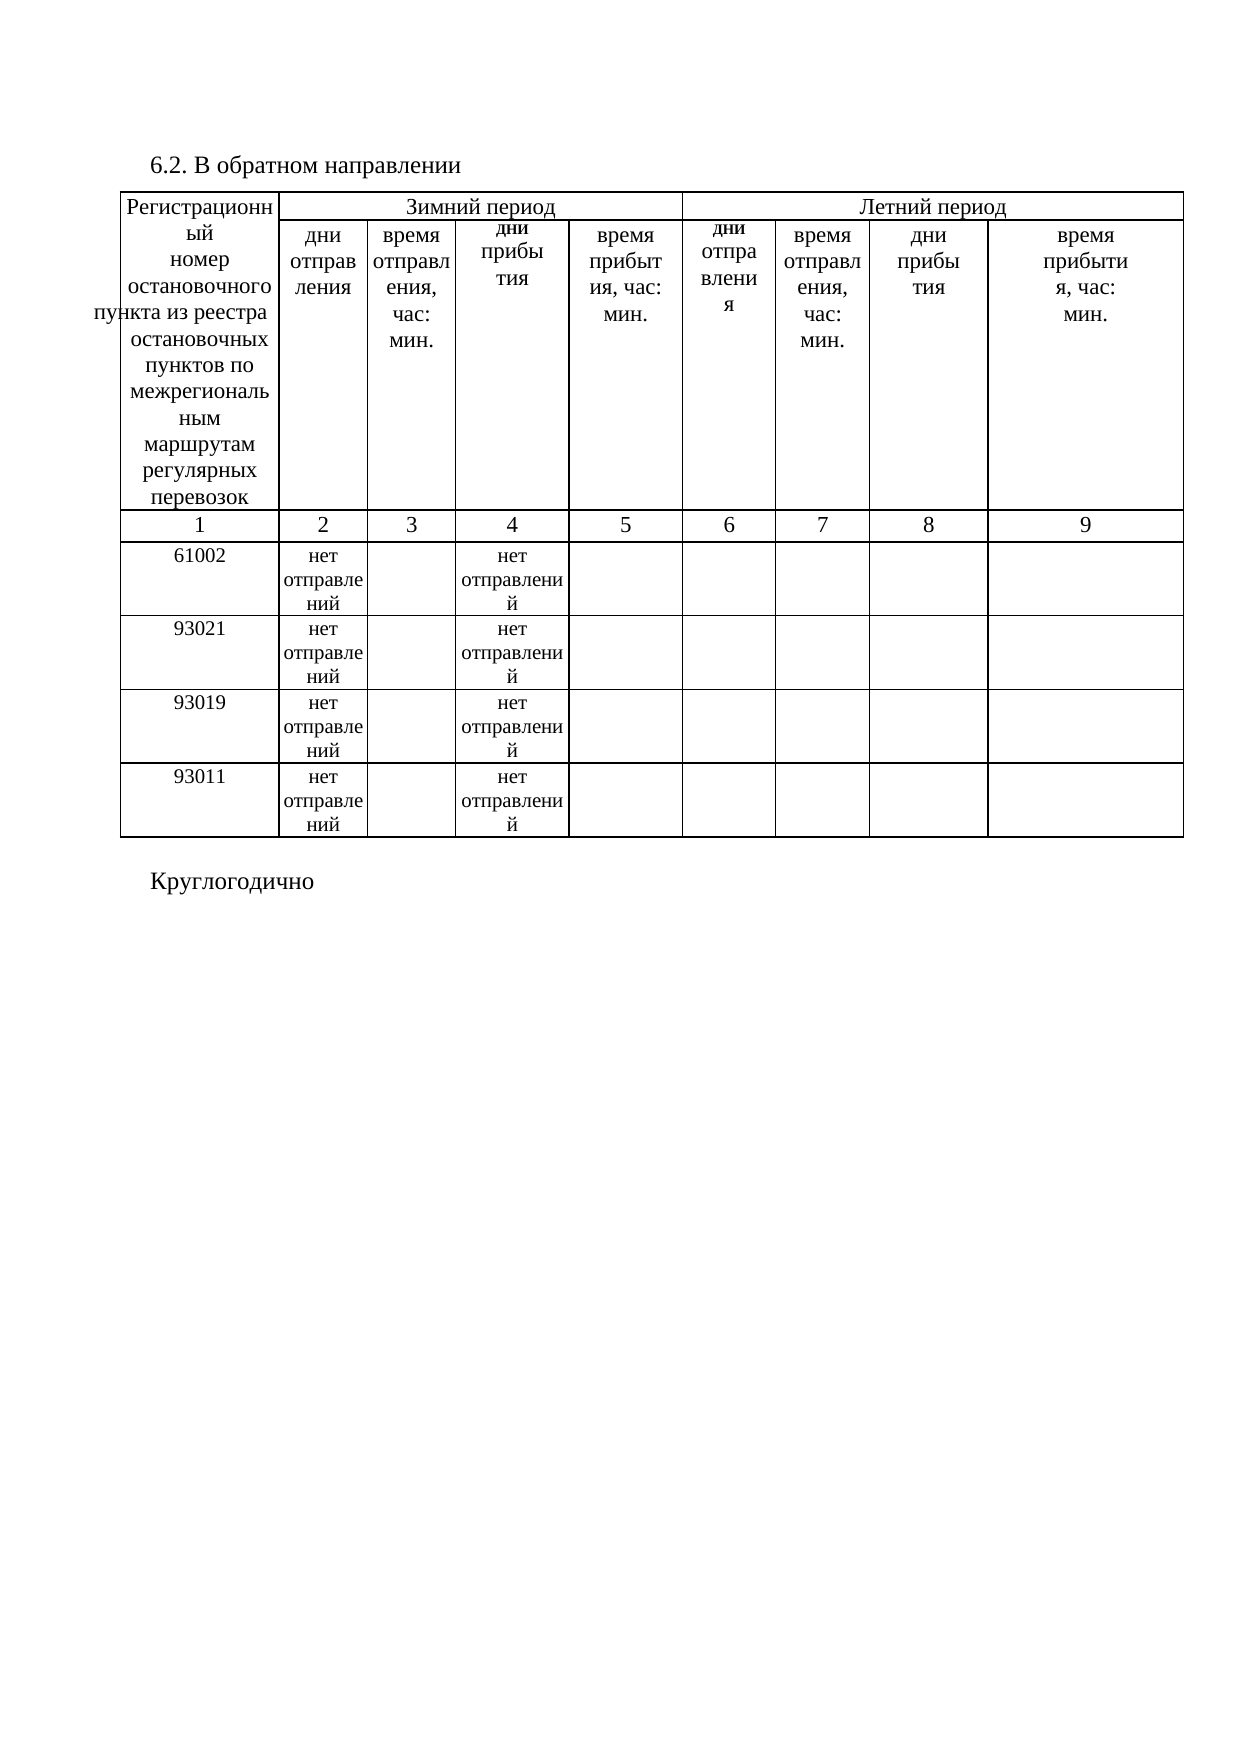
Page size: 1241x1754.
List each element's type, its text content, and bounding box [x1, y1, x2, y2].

table_cell нет отправлений [456, 543, 568, 615]
table_cell [368, 690, 455, 762]
table_cell дни отправ ления [280, 221, 367, 509]
table_cell нет отправлений [280, 543, 367, 615]
table_cell [870, 543, 987, 615]
table_cell нет отправлений [280, 764, 367, 836]
table_cell [368, 543, 455, 615]
table_cell [776, 543, 869, 615]
table_cell время отправл ения, час: мин. [776, 221, 869, 509]
table_cell время отправл ения, час: мин. [368, 221, 455, 509]
table_cell время прибыти я, час: мин. [989, 221, 1183, 509]
table_cell нет отправлений [280, 690, 367, 762]
table_cell 1 [121, 511, 278, 541]
table_cell 2 [280, 511, 367, 541]
table_cell [570, 690, 682, 762]
table_cell [776, 616, 869, 688]
table_cell [570, 616, 682, 688]
table_cell [776, 690, 869, 762]
table_cell время прибыт ия, час: мин. [570, 221, 682, 509]
table_cell [989, 690, 1183, 762]
table_header Летний период [683, 193, 1183, 219]
table_cell [368, 764, 455, 836]
table_cell 8 [870, 511, 987, 541]
table_header Регистрационный номер остановочного пункта из реестра остановочных пунктов по межрегиональным маршрутам регулярных перевозок [121, 193, 278, 509]
table_cell [870, 764, 987, 836]
table_cell 93021 [121, 616, 278, 688]
table_cell 7 [776, 511, 869, 541]
table_cell [989, 764, 1183, 836]
table_cell [870, 690, 987, 762]
table_cell [683, 764, 775, 836]
text Круглогодично [150, 866, 1090, 895]
text 6.2. В обратном направлении [150, 150, 1090, 179]
table_cell [368, 616, 455, 688]
table_cell [570, 543, 682, 615]
table_cell ДНИ прибы тия [456, 221, 568, 509]
table_cell 9 [989, 511, 1183, 541]
table_cell 5 [570, 511, 682, 541]
table_cell [683, 690, 775, 762]
table_cell [570, 764, 682, 836]
table_cell 4 [456, 511, 568, 541]
table_header Зимний период [280, 193, 682, 219]
table_cell ДНИ отпра влени я [683, 221, 775, 509]
table_cell нет отправлений [280, 616, 367, 688]
table_cell нет отправлений [456, 690, 568, 762]
table_cell [989, 543, 1183, 615]
table_cell 3 [368, 511, 455, 541]
table_cell [776, 764, 869, 836]
table_cell [683, 543, 775, 615]
table_cell [870, 616, 987, 688]
table_cell нет отправлений [456, 616, 568, 688]
table_cell 93019 [121, 690, 278, 762]
table_cell 61002 [121, 543, 278, 615]
table_cell 93011 [121, 764, 278, 836]
table_cell дни прибы тия [870, 221, 987, 509]
table_cell [989, 616, 1183, 688]
table_cell [683, 616, 775, 688]
table_cell 6 [683, 511, 775, 541]
table_cell нет отправлений [456, 764, 568, 836]
